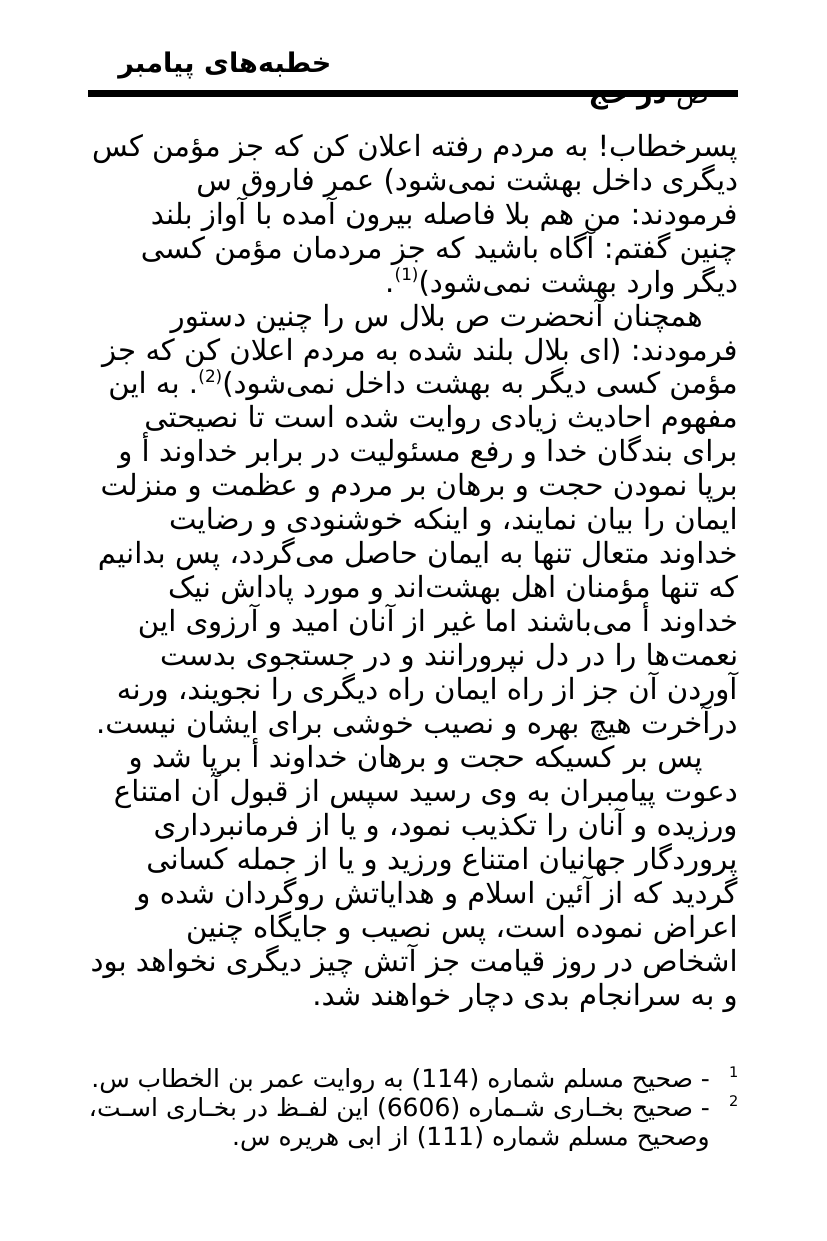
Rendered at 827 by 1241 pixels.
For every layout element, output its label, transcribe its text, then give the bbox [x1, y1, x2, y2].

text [89, 129, 738, 299]
text همچنان آنحضرت ص بلال س را چنین دستور فرمودند: (ای بلال بلند شده به مردم اعلان کن که جز مؤمن کسی دیگر به بهشت داخل نمی‌شود)(). به این مفهوم احادیث زیادی روایت شده است تا نصیحتی برای بندگان خدا و رفع مسئولیت در برابر خداوند أ و برپا نمودن حجت و برهان بر مردم و عظمت و منزلت ایمان را بیان نمایند، و اینکه خوشنودی و رضایت خداوند متعال تنها به ایمان حاصل می‌گردد، پس بدانیم که تنها مؤمنان اهل بهشت‌اند و مورد پاداش نیک خداوند أ می‌باشند اما غیر از آنان امید و آرزوی این نعمت‌ها را در دل نپرورانند و در جستجوی بدست آوردن آن جز از راه ایمان راه دیگری را نجویند، ورنه درآخرت هیچ بهره و نصیب خوشی برای ایشان نیست. [89, 299, 738, 740]
text پس بر کسیکه حجت و برهان خداوند أ برپا شد و دعوت پیامبران به وی رسید سپس از قبول آن امتناع ورزیده و آنان را تکذیب نمود، و یا از فرمانبرداری پروردگار جهانیان امتناع ورزید و یا از جمله کسانی گردید که از آئین اسلام و هدایاتش روگردان شده و اعراض نموده است، پس نصیب و جایگاه چنین اشخاص در روز قیامت جز آتش چیز دیگری نخواهد بود و به سرانجام بدی دچار خواهند شد. [89, 740, 738, 1012]
